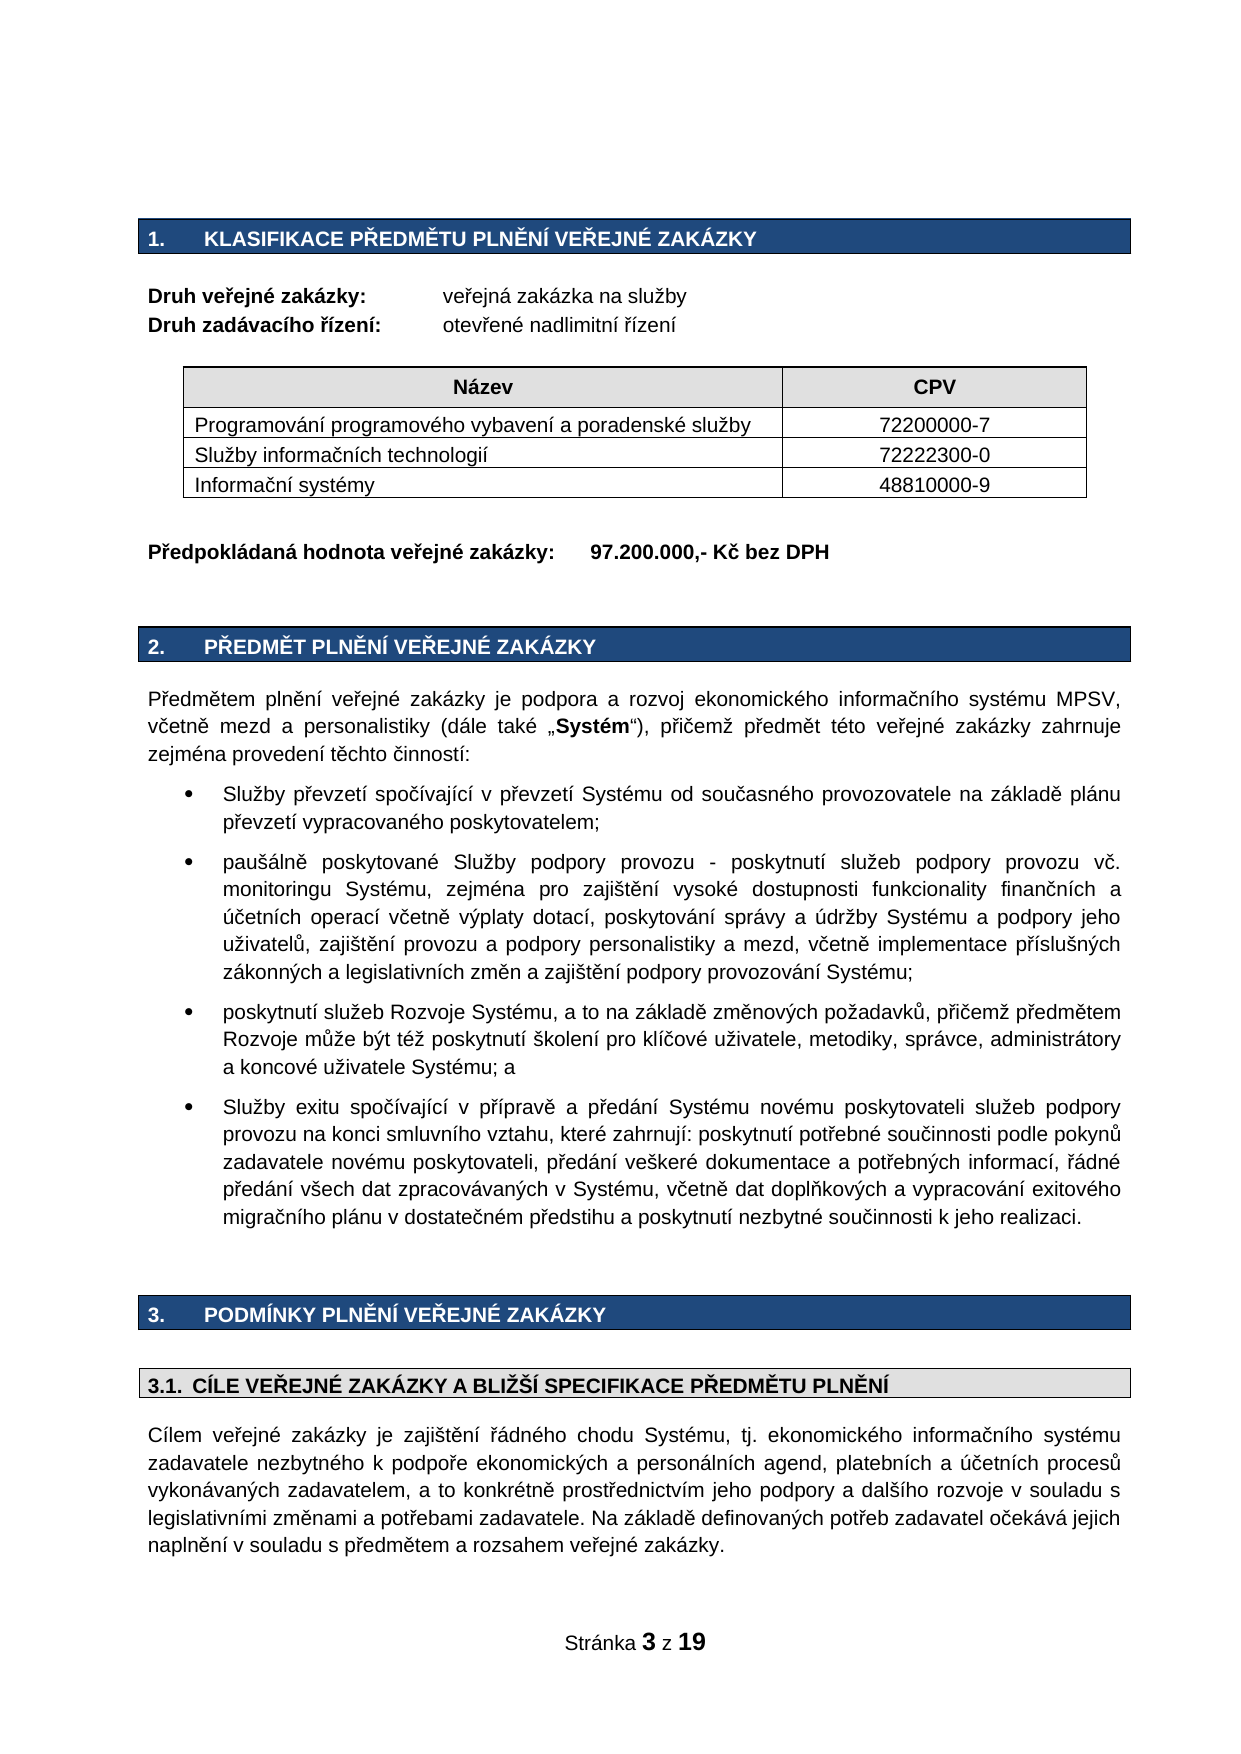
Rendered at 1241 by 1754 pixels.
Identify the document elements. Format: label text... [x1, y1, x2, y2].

subtitle Klasifikace předmětu plnění veřejné zakázky [139, 220, 1130, 253]
text Předmětem plnění veřejné zakázky je podpora a rozvoj ekonomického informačního systému MPSV, včetně mezd a personalistiky (dále také „Systém“), přičemž předmět této veřejné zakázky zahrnuje zejména provedení těchto činností: [148, 687, 1122, 766]
text Předpokládaná hodnota veřejné zakázky: 97.200.000,- Kč bez DPH [148, 540, 1122, 564]
table_cell 48810000-9 [783, 468, 1086, 497]
table_cell Služby informačních technologií [184, 438, 782, 467]
subtitle Předmět plnění veřejné zakázky [139, 628, 1130, 661]
text Druh veřejné zakázky: veřejná zakázka na služby [148, 279, 1122, 308]
table_cell 72200000-7 [783, 408, 1086, 437]
list poskytnutí služeb Rozvoje Systému, a to na základě změnových požadavků, přičemž předmětem Rozvoje může být též poskytnutí školení pro klíčové uživatele, metodiky, správce, administrátory a koncové uživatele Systému; a [185, 999, 1122, 1079]
table_cell 72222300-0 [783, 438, 1086, 467]
list CÍLE VEŘEJNÉ ZAKÁZKY A BLIŽŠÍ SPECIFIKACE PŘEDMĚTU PLNĚNÍ [140, 1369, 1130, 1397]
table_header Název [184, 368, 782, 407]
list Služby převzetí spočívající v převzetí Systému od současného provozovatele na základě plánu převzetí vypracovaného poskytovatelem; [185, 782, 1122, 833]
table_cell Informační systémy [184, 468, 782, 497]
table_header CPV [783, 368, 1086, 407]
table_cell Programování programového vybavení a poradenské služby [184, 408, 782, 437]
text Druh zadávacího řízení: otevřené nadlimitní řízení [148, 308, 1122, 337]
list paušálně poskytované Služby podpory provozu - poskytnutí služeb podpory provozu vč. monitoringu Systému, zejména pro zajištění vysoké dostupnosti funkcionality finančních a účetních operací včetně výplaty dotací, poskytování správy a údržby Systému a podpory jeho uživatelů, zajištění provozu a podpory personalistiky a mezd, včetně implementace příslušných zákonných a legislativních změn a zajištění podpory provozování Systému; [185, 849, 1122, 983]
list Služby exitu spočívající v přípravě a předání Systému novému poskytovateli služeb podpory provozu na konci smluvního vztahu, které zahrnují: poskytnutí potřebné součinnosti podle pokynů zadavatele novému poskytovateli, předání veškeré dokumentace a potřebných informací, řádné předání všech dat zpracovávaných v Systému, včetně dat doplňkových a vypracování exitového migračního plánu v dostatečném předstihu a poskytnutí nezbytné součinnosti k jeho realizaci. [185, 1095, 1122, 1229]
text Cílem veřejné zakázky je zajištění řádného chodu Systému, tj. ekonomického informačního systému zadavatele nezbytného k podpoře ekonomických a personálních agend, platebních a účetních procesů vykonávaných zadavatelem, a to konkrétně prostřednictvím jeho podpory a dalšího rozvoje v souladu s legislativními změnami a potřebami zadavatele. Na základě definovaných potřeb zadavatel očekává jejich naplnění v souladu s předmětem a rozsahem veřejné zakázky. [148, 1423, 1122, 1557]
subtitle Podmínky plnění veřejné zakázky [139, 1296, 1130, 1329]
